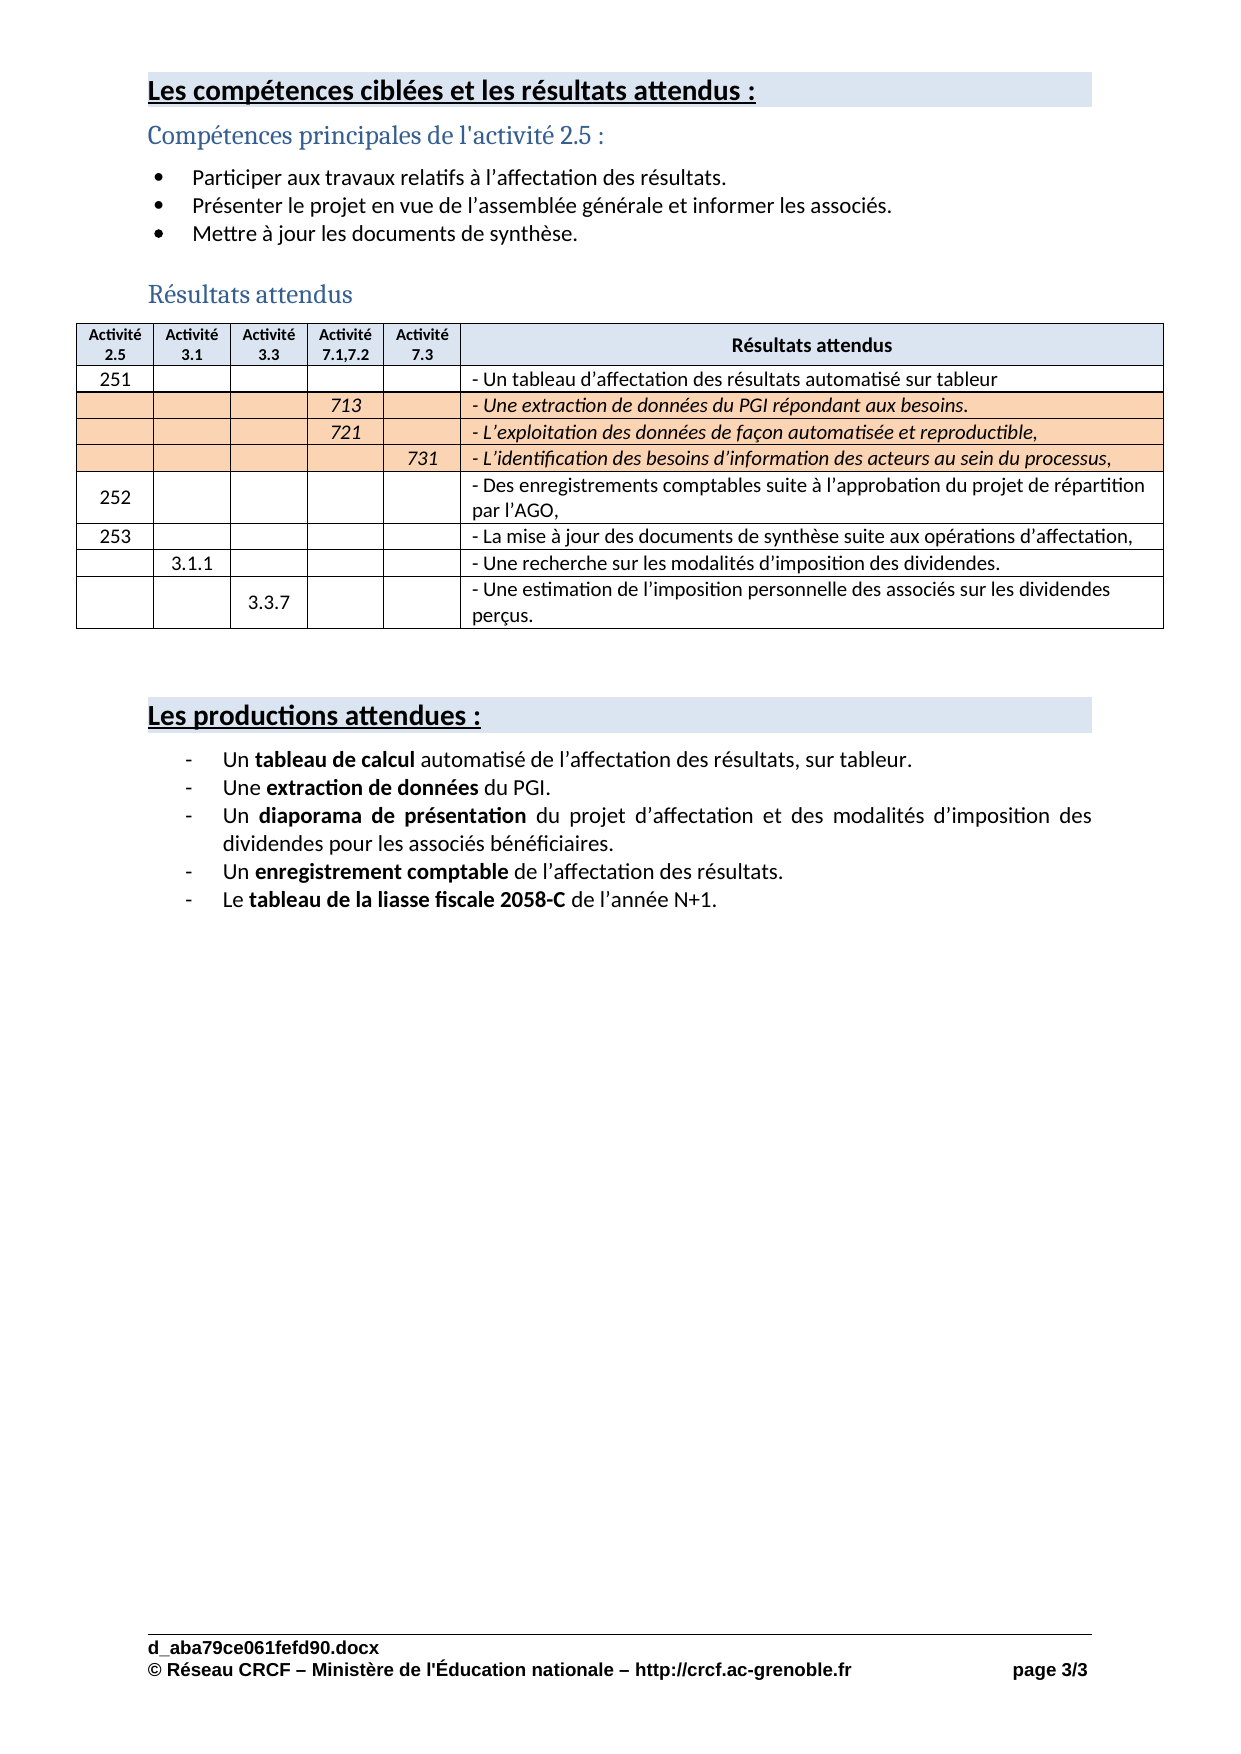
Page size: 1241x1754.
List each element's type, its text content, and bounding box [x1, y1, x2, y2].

subtitle Les compétences ciblées et les résultats attendus : [148, 72, 1092, 107]
table_cell 251 [77, 366, 153, 391]
table_cell 731 [384, 445, 460, 471]
table_cell 713 [308, 393, 383, 418]
table_cell [77, 550, 153, 576]
table_cell [308, 445, 383, 471]
list Un tableau de calcul automatisé de l’affectation des résultats, sur tableur. [185, 745, 1092, 773]
table_header Activité 7.3 [384, 324, 460, 365]
table_header Activité 3.3 [231, 324, 307, 365]
table_cell - L’exploitation des données de façon automatisée et reproductible, [461, 419, 1163, 444]
table_cell [154, 419, 230, 444]
subtitle Compétences principales de l'activité 2.5 : [148, 120, 1092, 151]
table_cell - Un tableau d’affectation des résultats automatisé sur tableur [461, 366, 1163, 391]
list Mettre à jour les documents de synthèse. [154, 219, 1107, 247]
table_cell [384, 419, 460, 444]
table_cell - Une extraction de données du PGI répondant aux besoins. [461, 393, 1163, 418]
table_cell [231, 472, 307, 523]
table_cell [154, 577, 230, 627]
table_cell [154, 366, 230, 391]
table_header Résultats attendus [461, 324, 1163, 365]
subtitle Les productions attendues : [148, 697, 1092, 733]
table_cell [154, 524, 230, 549]
table_cell 3.3.7 [231, 577, 307, 627]
list Présenter le projet en vue de l’assemblée générale et informer les associés. [154, 191, 1107, 219]
subtitle Résultats attendus [148, 279, 1092, 311]
table_cell [154, 393, 230, 418]
table_cell [231, 366, 307, 391]
table_cell [384, 366, 460, 391]
table_cell - Une estimation de l’imposition personnelle des associés sur les dividendes perçus. [461, 577, 1163, 627]
table_cell [154, 445, 230, 471]
list Un enregistrement comptable de l’affectation des résultats. [185, 857, 1092, 885]
table_cell 721 [308, 419, 383, 444]
table_cell [77, 419, 153, 444]
list Une extraction de données du PGI. [185, 773, 1092, 801]
table_header Activité 7.1,7.2 [308, 324, 383, 365]
table_header Activité 3.1 [154, 324, 230, 365]
table_cell [231, 524, 307, 549]
table_cell [231, 550, 307, 576]
table_cell [77, 393, 153, 418]
table_cell [231, 419, 307, 444]
table_cell [384, 550, 460, 576]
table_cell [231, 393, 307, 418]
table_header Activité 2.5 [77, 324, 153, 365]
list Un diaporama de présentation du projet d’affectation et des modalités d’imposition des dividendes pour les associés bénéficiaires. [185, 801, 1092, 857]
table_cell [384, 393, 460, 418]
table_cell - Des enregistrements comptables suite à l’approbation du projet de répartition par l’AGO, [461, 472, 1163, 523]
table_cell [384, 472, 460, 523]
list Participer aux travaux relatifs à l’affectation des résultats. [154, 163, 1107, 191]
table_cell 253 [77, 524, 153, 549]
table_cell [154, 472, 230, 523]
table_cell 252 [77, 472, 153, 523]
table_cell [308, 550, 383, 576]
table_cell [384, 524, 460, 549]
table_cell [77, 577, 153, 627]
table_cell - L’identification des besoins d’information des acteurs au sein du processus, [461, 445, 1163, 471]
table_cell [384, 577, 460, 627]
table_cell [308, 577, 383, 627]
table_cell [231, 445, 307, 471]
table_cell [308, 366, 383, 391]
table_cell [308, 472, 383, 523]
table_cell [77, 445, 153, 471]
table_cell [308, 524, 383, 549]
table_cell - Une recherche sur les modalités d’imposition des dividendes. [461, 550, 1163, 576]
list Le tableau de la liasse fiscale 2058-C de l’année N+1. [185, 885, 1092, 913]
table_cell 3.1.1 [154, 550, 230, 576]
table_cell - La mise à jour des documents de synthèse suite aux opérations d’affectation, [461, 524, 1163, 549]
